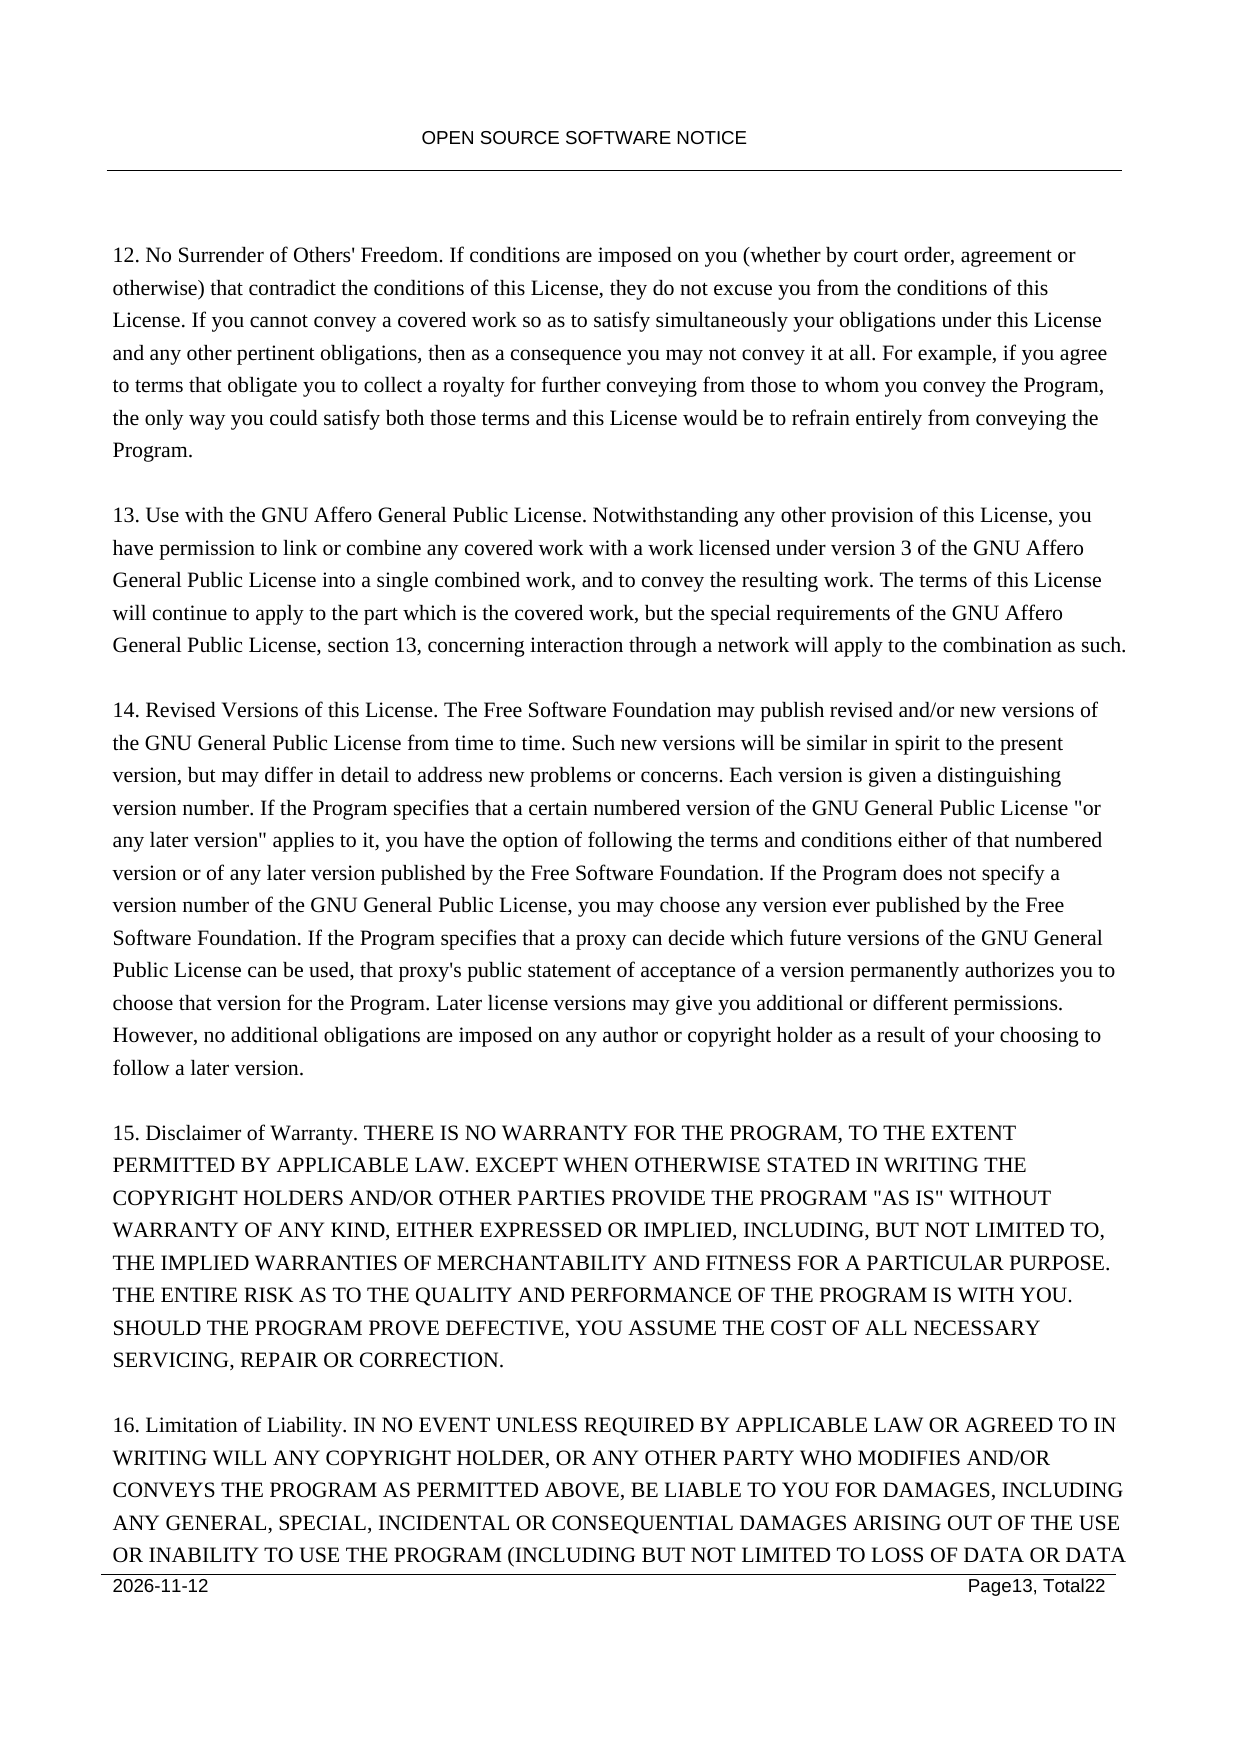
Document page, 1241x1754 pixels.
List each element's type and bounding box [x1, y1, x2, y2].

text [112, 206, 1128, 1571]
